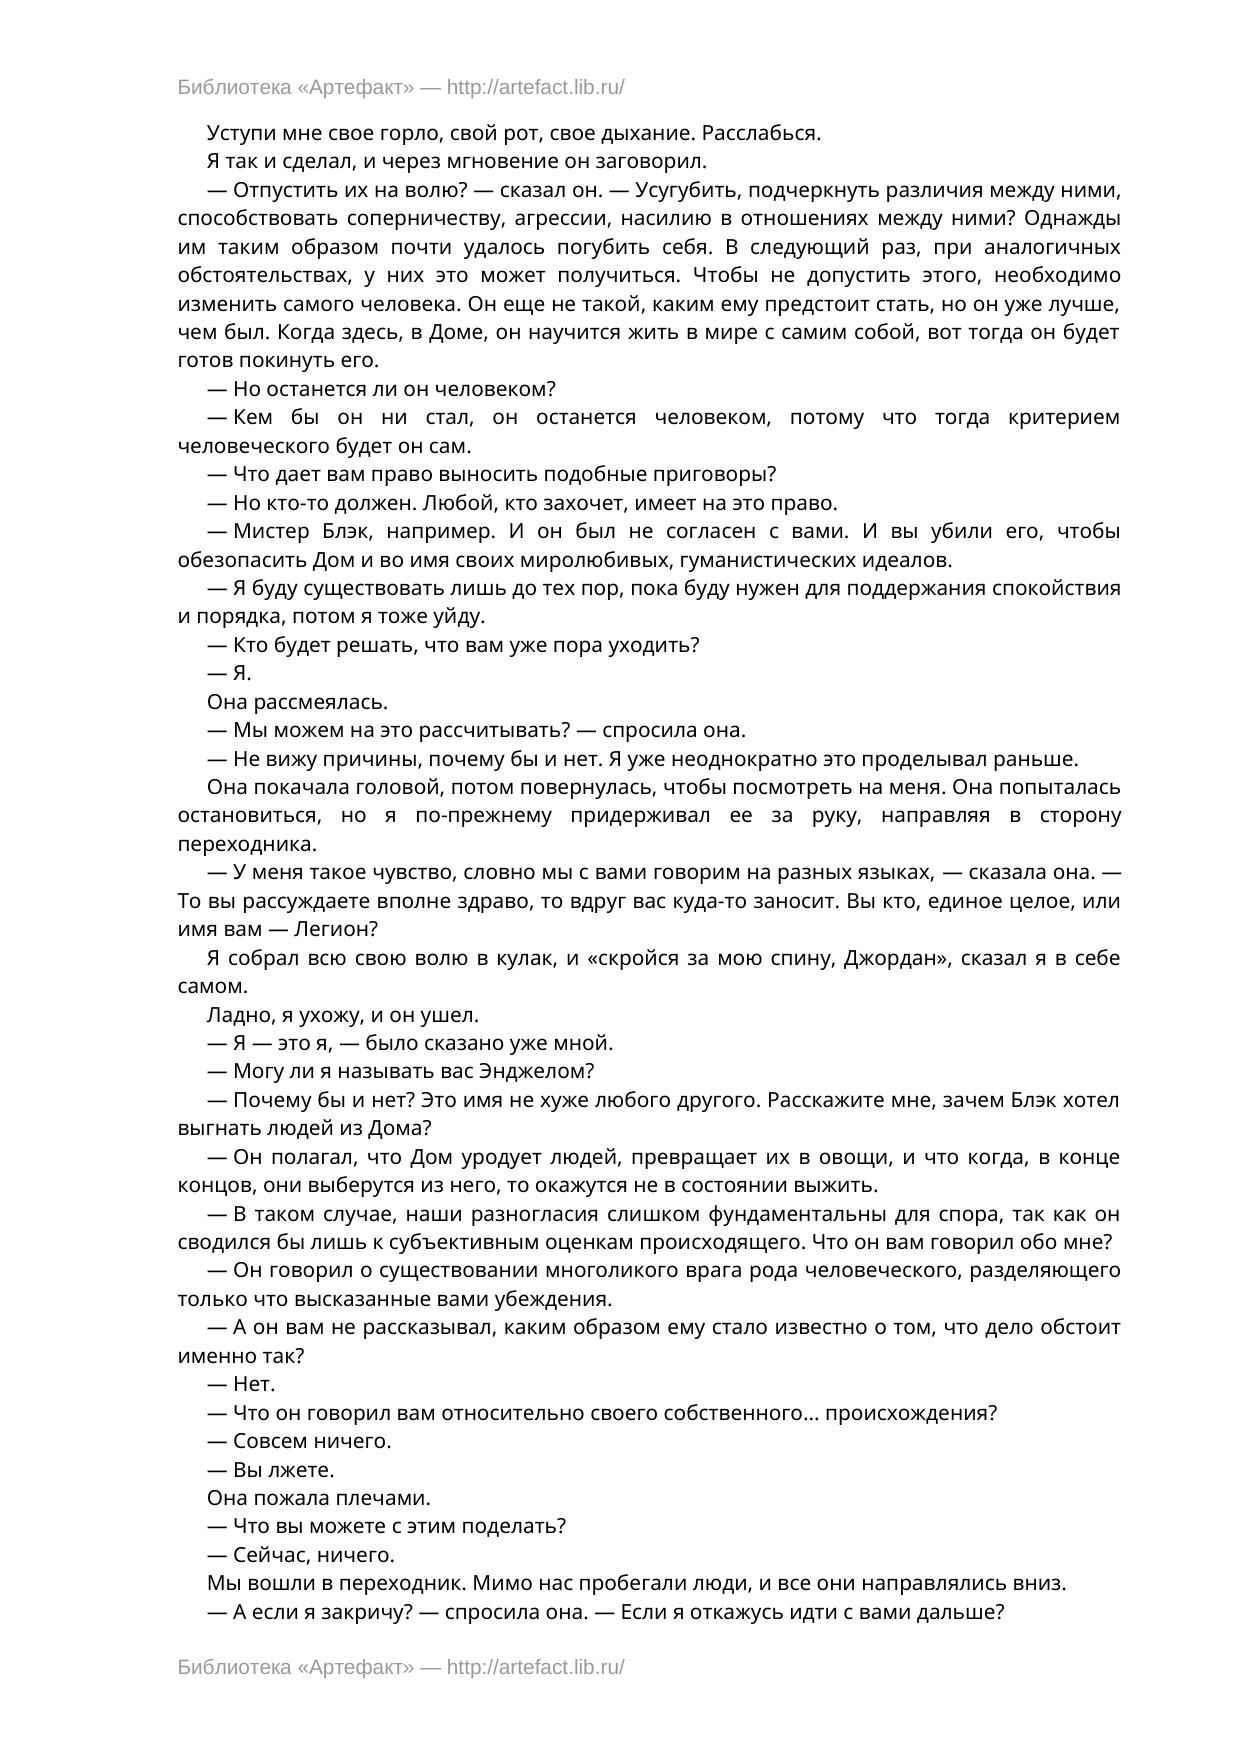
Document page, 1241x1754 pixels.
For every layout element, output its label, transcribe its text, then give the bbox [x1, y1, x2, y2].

text — Кем бы он ни стал, он останется человеком, потому что тогда критерием человеческого будет он сам. [177, 402, 1122, 459]
text — В таком случае, наши разногласия слишком фундаментальны для спора, так как он сводился бы лишь к субъективным оценкам происходящего. Что он вам говорил обо мне? [177, 1199, 1122, 1256]
text — Почему бы и нет? Это имя не хуже любого другого. Расскажите мне, зачем Блэк хотел выгнать людей из Дома? [177, 1085, 1122, 1142]
text Я собрал всю свою волю в кулак, и «скройся за мою спину, Джордан», сказал я в себе самом. [177, 943, 1122, 1000]
text Я так и сделал, и через мгновение он заговорил. [177, 147, 1122, 175]
text — А если я закричу? — спросила она. — Если я откажусь идти с вами дальше? [177, 1597, 1122, 1625]
text — Могу ли я называть вас Энджелом? [177, 1057, 1122, 1085]
text — Что дает вам право выносить подобные приговоры? [177, 459, 1122, 488]
text — А он вам не рассказывал, каким образом ему стало известно о том, что дело обстоит именно так? [177, 1312, 1122, 1369]
text — Он полагал, что Дом уродует людей, превращает их в овощи, и что когда, в конце концов, они выберутся из него, то окажутся не в состоянии выжить. [177, 1142, 1122, 1199]
text — Но останется ли он человеком? [177, 374, 1122, 402]
text — Нет. [177, 1369, 1122, 1398]
text — У меня такое чувство, словно мы с вами говорим на разных языках, — сказала она. — То вы рассуждаете вполне здраво, то вдруг вас куда-то заносит. Вы кто, единое целое, или имя вам — Легион? [177, 857, 1122, 943]
text — Не вижу причины, почему бы и нет. Я уже неоднократно это проделывал раньше. [177, 744, 1122, 772]
text — Совсем ничего. [177, 1426, 1122, 1455]
text — Мы можем на это рассчитывать? — спросила она. [177, 715, 1122, 744]
text Она рассмеялась. [177, 687, 1122, 715]
text — Он говорил о существовании многоликого врага рода человеческого, разделяющего только что высказанные вами убеждения. [177, 1256, 1122, 1312]
text — Я — это я, — было сказано уже мной. [177, 1028, 1122, 1057]
text — Что он говорил вам относительно своего собственного... происхождения? [177, 1398, 1122, 1426]
text — Я буду существовать лишь до тех пор, пока буду нужен для поддержания спокойствия и порядка, потом я тоже уйду. [177, 573, 1122, 630]
text — Сейчас, ничего. [177, 1540, 1122, 1568]
text — Отпустить их на волю? — сказал он. — Усугубить, подчеркнуть различия между ними, способствовать соперничеству, агрессии, насилию в отношениях между ними? Однажды им таким образом почти удалось погубить себя. В следующий раз, при аналогичных обстоятельствах, у них это может получиться. Чтобы не допустить этого, необходимо изменить самого человека. Он еще не такой, каким ему предстоит стать, но он уже лучше, чем был. Когда здесь, в Доме, он научится жить в мире с самим собой, вот тогда он будет готов покинуть его. [177, 175, 1122, 374]
text Мы вошли в переходник. Мимо нас пробегали люди, и все они направлялись вниз. [177, 1568, 1122, 1597]
text — Что вы можете с этим поделать? [177, 1512, 1122, 1540]
text Уступи мне свое горло, свой рот, свое дыхание. Расслабься. [177, 118, 1122, 147]
text — Кто будет решать, что вам уже пора уходить? [177, 630, 1122, 658]
text Ладно, я ухожу, и он ушел. [177, 1000, 1122, 1028]
text Она покачала головой, потом повернулась, чтобы посмотреть на меня. Она попыталась остановиться, но я по-прежнему придерживал ее за руку, направляя в сторону переходника. [177, 772, 1122, 857]
text — Вы лжете. [177, 1455, 1122, 1483]
text — Но кто-то должен. Любой, кто захочет, имеет на это право. [177, 488, 1122, 516]
text — Мистер Блэк, например. И он был не согласен с вами. И вы убили его, чтобы обезопасить Дом и во имя своих миролюбивых, гуманистических идеалов. [177, 516, 1122, 573]
text Она пожала плечами. [177, 1483, 1122, 1512]
text — Я. [177, 658, 1122, 687]
